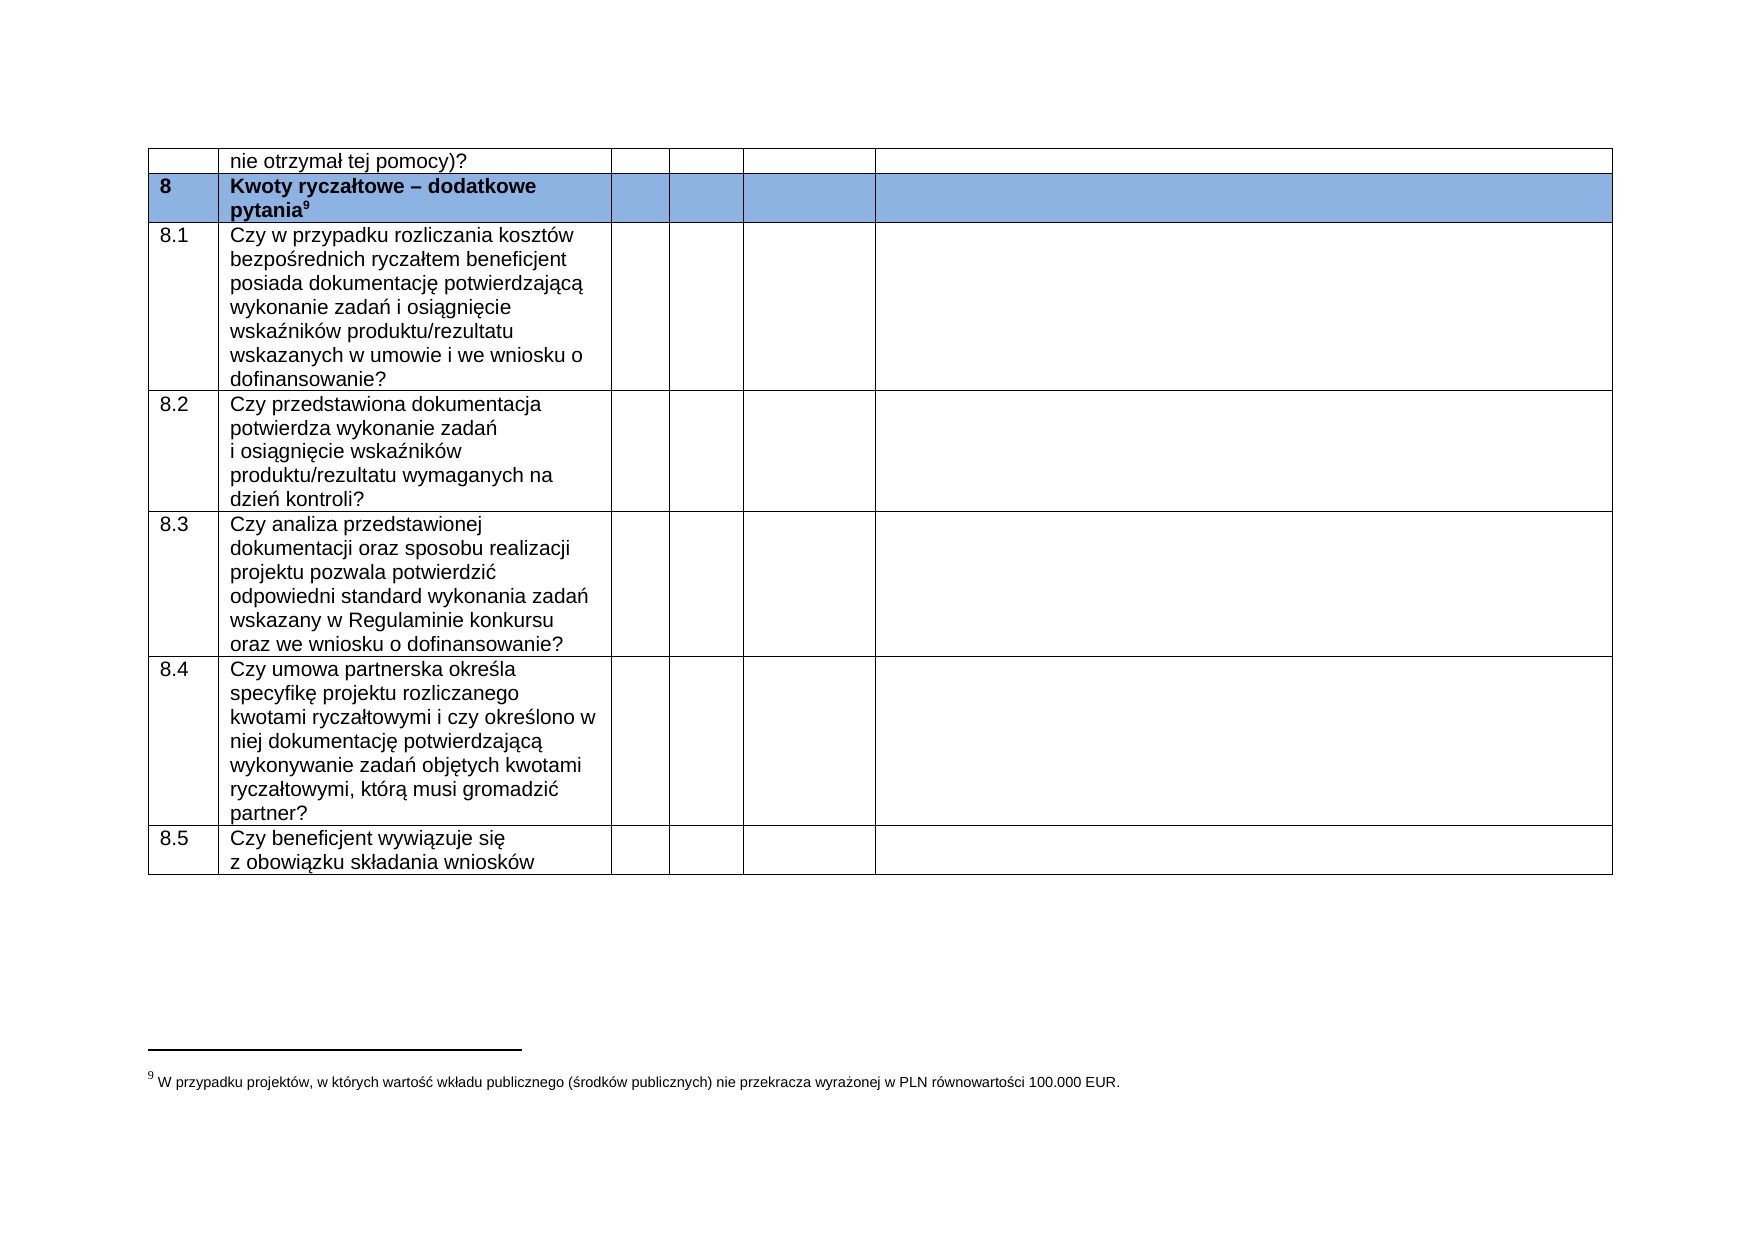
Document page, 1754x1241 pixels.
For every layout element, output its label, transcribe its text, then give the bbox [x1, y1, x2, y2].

table_cell 8.1 [149, 223, 218, 390]
table_cell [612, 657, 669, 825]
table_cell Czy umowa partnerska określa specyfikę projektu rozliczanego kwotami ryczałtowymi i czy określono w niej dokumentację potwierdzającą wykonywanie zadań objętych kwotami ryczałtowymi, którą musi gromadzić partner? [219, 657, 611, 825]
table_cell [670, 657, 743, 825]
table_cell [670, 826, 743, 874]
table_cell [876, 657, 1612, 825]
table_cell [670, 223, 743, 390]
table_cell [670, 149, 743, 173]
table_cell [612, 512, 669, 656]
table_cell Kwoty ryczałtowe – dodatkowe pytania [219, 174, 611, 222]
table_cell 8.5 [149, 826, 218, 874]
table_cell [744, 149, 875, 173]
table_cell [612, 223, 669, 390]
table_cell [612, 149, 669, 173]
table_cell 8.4 [149, 657, 218, 825]
table_cell [876, 149, 1612, 173]
table_cell [876, 512, 1612, 656]
table_cell [744, 174, 875, 222]
table_cell [612, 391, 669, 511]
table_cell [744, 391, 875, 511]
table_cell 8.2 [149, 391, 218, 511]
table_cell [670, 391, 743, 511]
table_cell [744, 512, 875, 656]
table_cell [612, 174, 669, 222]
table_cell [219, 149, 611, 173]
table_cell [612, 826, 669, 874]
table_cell [744, 223, 875, 390]
table_cell [876, 174, 1612, 222]
table_cell Czy przedstawiona dokumentacja potwierdza wykonanie zadań i osiągnięcie wskaźników produktu/rezultatu wymaganych na dzień kontroli? [219, 391, 611, 511]
table_cell [876, 223, 1612, 390]
table_cell B) [149, 149, 218, 173]
table_cell [744, 657, 875, 825]
table_cell [876, 391, 1612, 511]
table_cell Czy analiza przedstawionej dokumentacji oraz sposobu realizacji projektu pozwala potwierdzić odpowiedni standard wykonania zadań wskazany w Regulaminie konkursu oraz we wniosku o dofinansowanie? [219, 512, 611, 656]
table_cell [670, 174, 743, 222]
table_cell 8 [149, 174, 218, 222]
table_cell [219, 826, 611, 874]
table_cell [670, 512, 743, 656]
table_cell [744, 826, 875, 874]
table_cell Czy w przypadku rozliczania kosztów bezpośrednich ryczałtem beneficjent posiada dokumentację potwierdzającą wykonanie zadań i osiągnięcie wskaźników produktu/rezultatu wskazanych w umowie i we wniosku o dofinansowanie? [219, 223, 611, 390]
table_cell 8.3 [149, 512, 218, 656]
table_cell [876, 826, 1612, 874]
